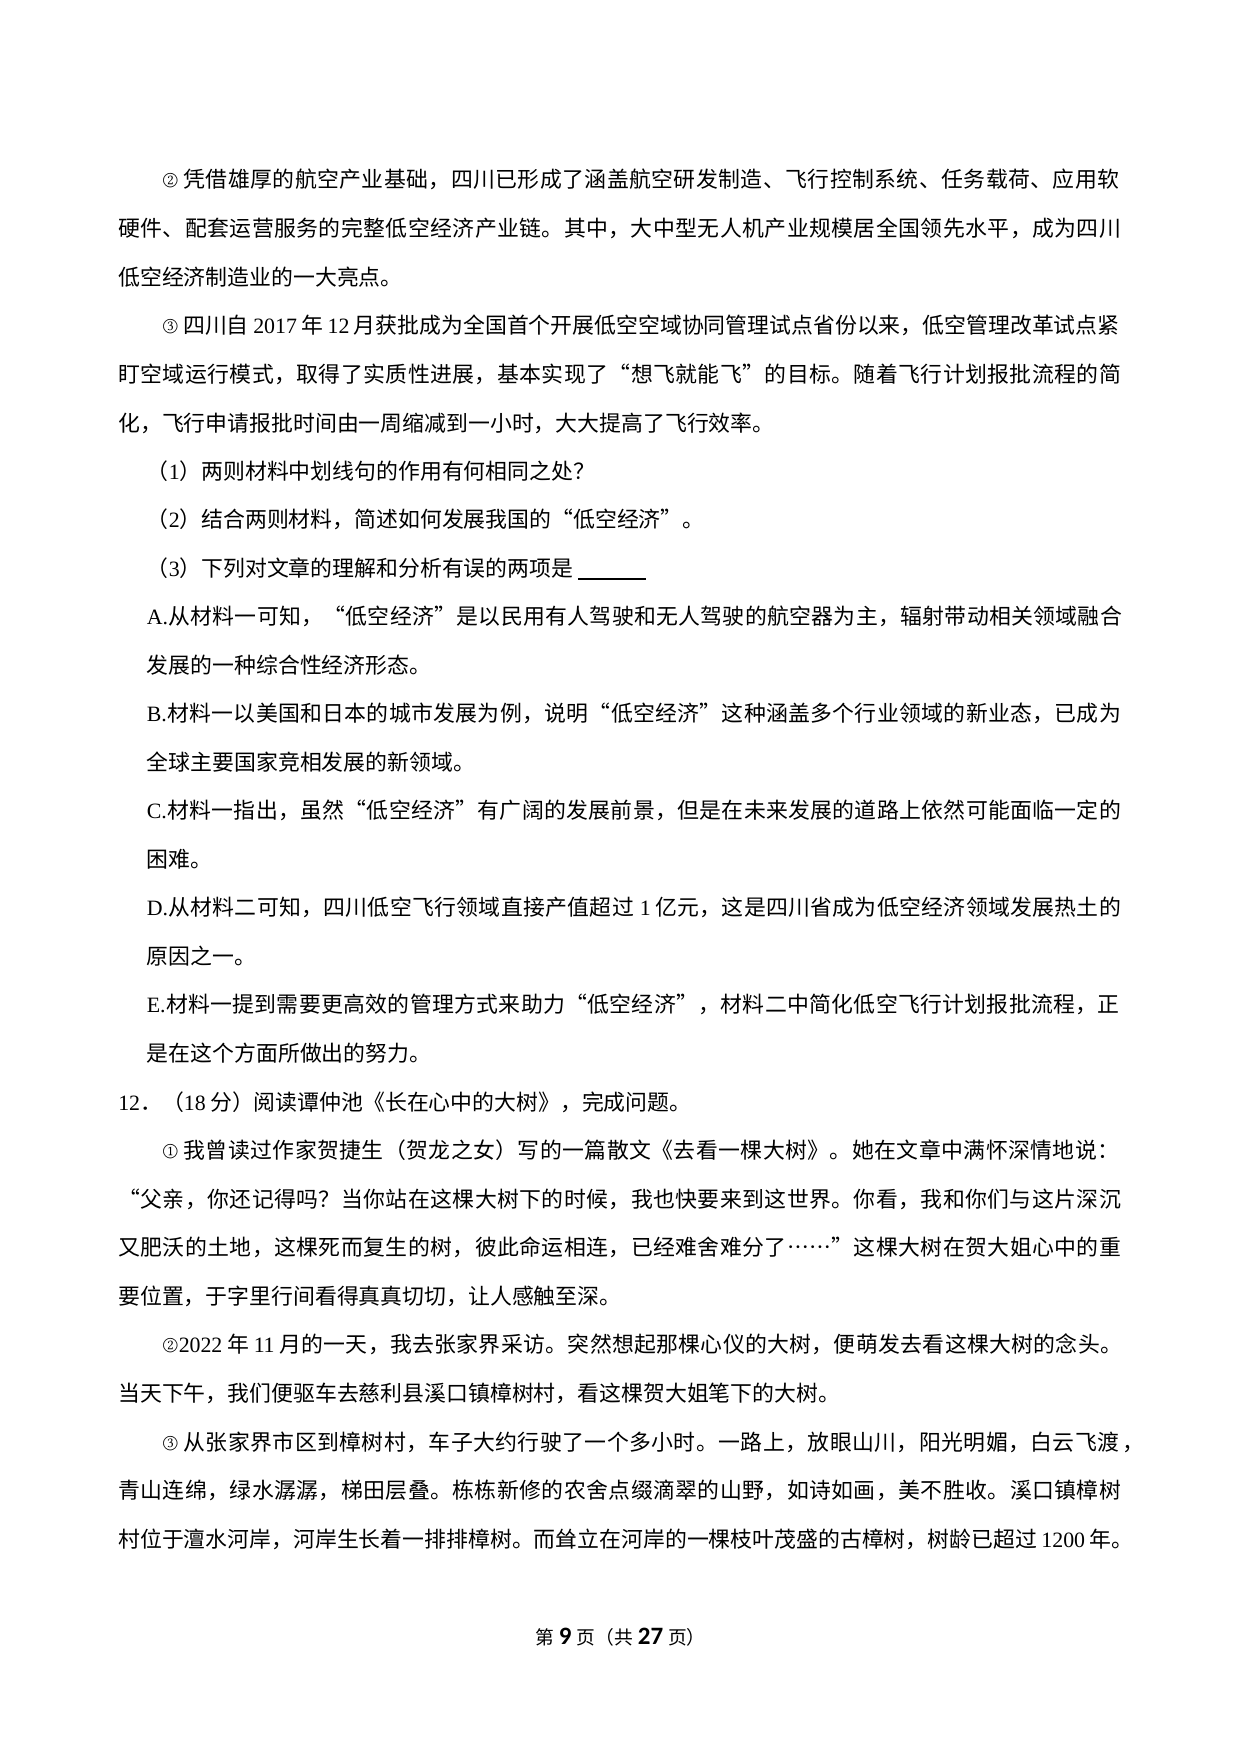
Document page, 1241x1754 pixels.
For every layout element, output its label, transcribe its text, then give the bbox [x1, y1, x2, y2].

text ①我曾读过作家贺捷生（贺龙之女）写的一篇散文《去看一棵大树》。她在文章中满怀深情地说：“父亲，你还记得吗？当你站在这棵大树下的时候，我也快要来到这世界。你看，我和你们与这片深沉又肥沃的土地，这棵死而复生的树，彼此命运相连，已经难舍难分了……”这棵大树在贺大姐心中的重要位置，于字里行间看得真真切切，让人感触至深。 [118, 1132, 1122, 1311]
text 12．（18分）阅读谭仲池《长在心中的大树》，完成问题。 [118, 1084, 1122, 1117]
text D.从材料二可知，四川低空飞行领域直接产值超过1亿元，这是四川省成为低空经济领域发展热土的原因之一。 [147, 890, 1122, 971]
text ②2022年11月的一天，我去张家界采访。突然想起那棵心仪的大树，便萌发去看这棵大树的念头。当天下午，我们便驱车去慈利县溪口镇樟树村，看这棵贺大姐笔下的大树。 [118, 1327, 1122, 1408]
text ②凭借雄厚的航空产业基础，四川已形成了涵盖航空研发制造、飞行控制系统、任务载荷、应用软硬件、配套运营服务的完整低空经济产业链。其中，大中型无人机产业规模居全国领先水平，成为四川低空经济制造业的一大亮点。 [118, 162, 1122, 292]
text B.材料一以美国和日本的城市发展为例，说明“低空经济”这种涵盖多个行业领域的新业态，已成为全球主要国家竞相发展的新领域。 [147, 696, 1122, 777]
text A.从材料一可知，“低空经济”是以民用有人驾驶和无人驾驶的航空器为主，辐射带动相关领域融合发展的一种综合性经济形态。 [147, 599, 1122, 680]
text （3）下列对文章的理解和分析有误的两项是 [147, 550, 1122, 583]
text C.材料一指出，虽然“低空经济”有广阔的发展前景，但是在未来发展的道路上依然可能面临一定的困难。 [147, 793, 1122, 874]
text （1）两则材料中划线句的作用有何相同之处？ [147, 454, 1122, 486]
text （2）结合两则材料，简述如何发展我国的“低空经济”。 [147, 502, 1122, 534]
text ③从张家界市区到樟树村，车子大约行驶了一个多小时。一路上，放眼山川，阳光明媚，白云飞渡，青山连绵，绿水潺潺，梯田层叠。栋栋新修的农舍点缀滴翠的山野，如诗如画，美不胜收。溪口镇樟树村位于澶水河岸，河岸生长着一排排樟树。而耸立在河岸的一棵枝叶茂盛的古樟树，树龄已超过1200年。 [118, 1424, 1122, 1554]
text ③四川自2017年12月获批成为全国首个开展低空空域协同管理试点省份以来，低空管理改革试点紧盯空域运行模式，取得了实质性进展，基本实现了“想飞就能飞”的目标。随着飞行计划报批流程的简化，飞行申请报批时间由一周缩减到一小时，大大提高了飞行效率。 [118, 308, 1122, 438]
text E.材料一提到需要更高效的管理方式来助力“低空经济”，材料二中简化低空飞行计划报批流程，正是在这个方面所做出的努力。 [147, 987, 1122, 1068]
